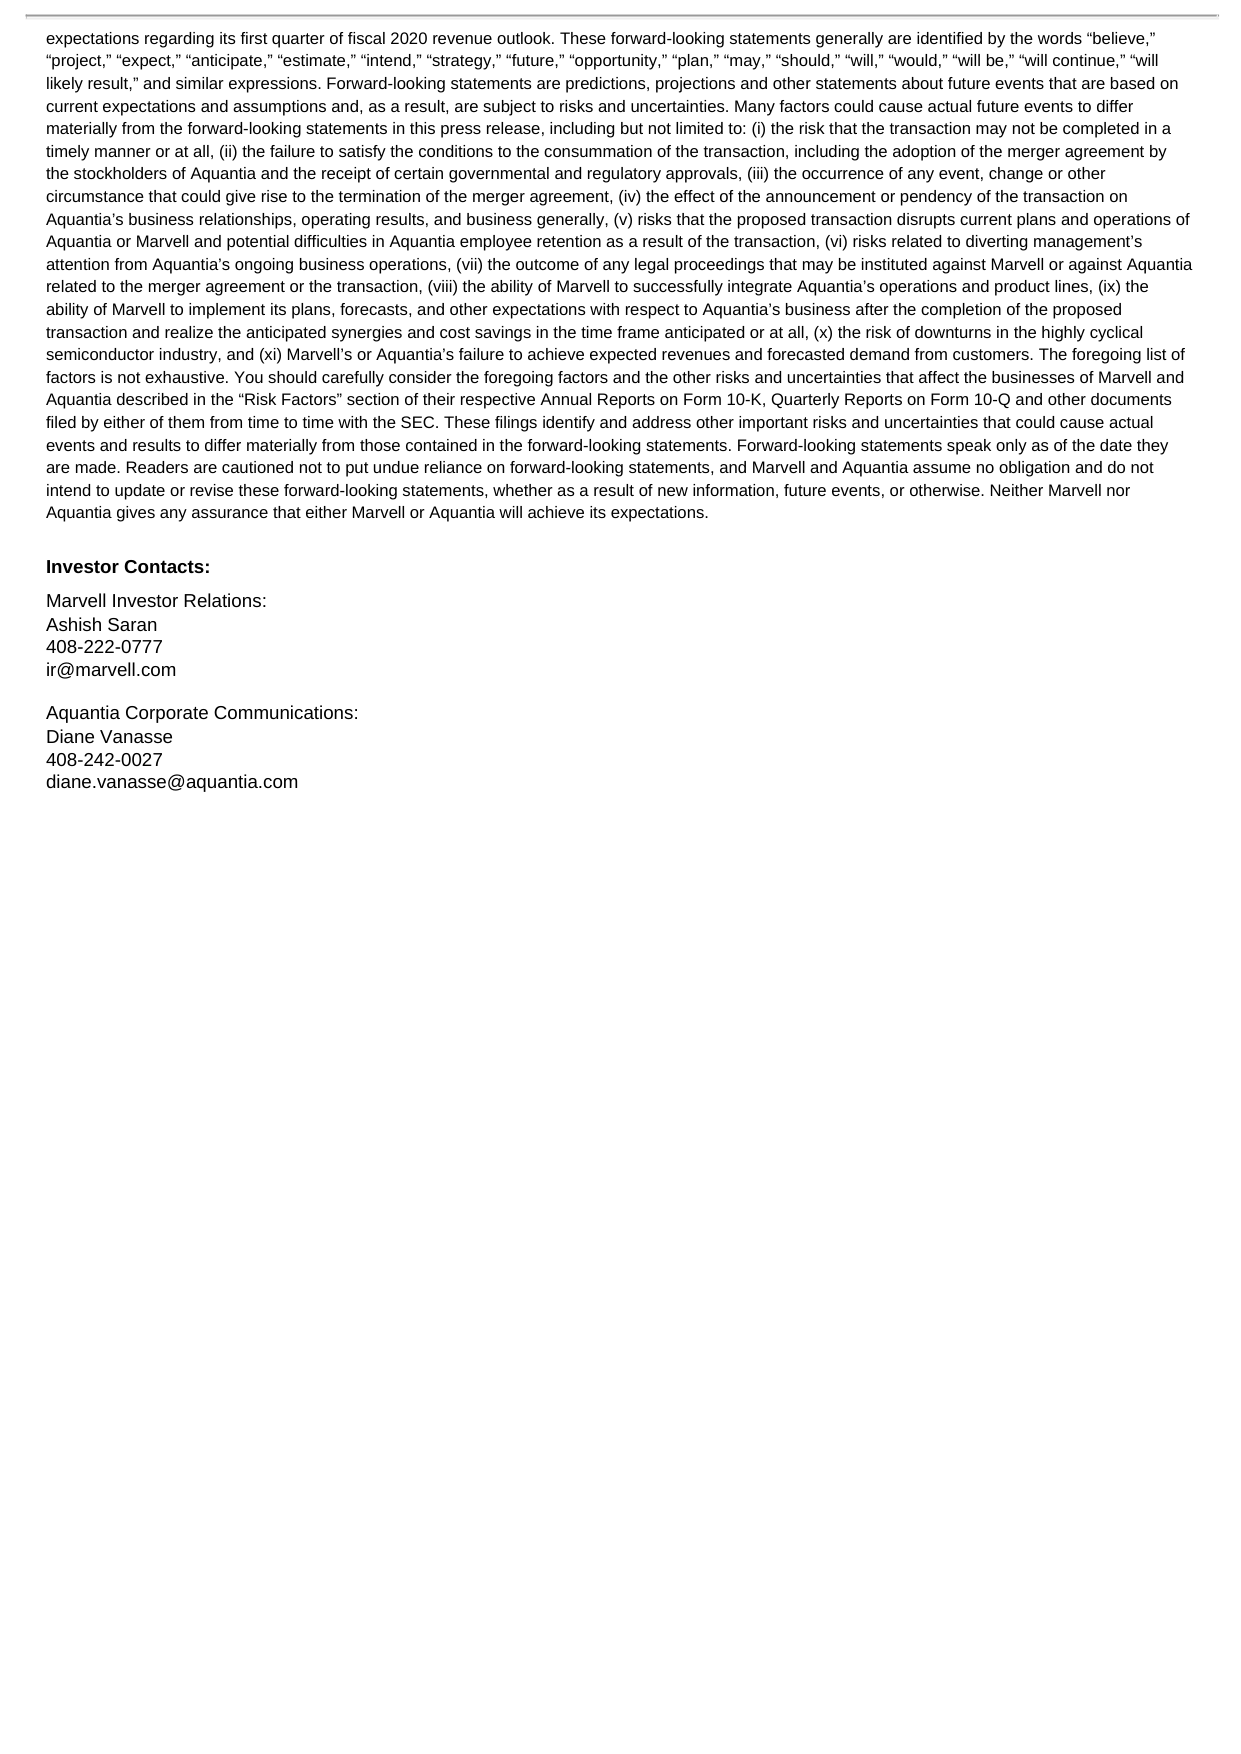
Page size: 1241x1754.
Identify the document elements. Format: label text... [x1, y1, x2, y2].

text Investor Contacts: [46, 555, 1194, 577]
text diane.vanasse@aquantia.com [46, 771, 1194, 793]
text expectations regarding its first quarter of fiscal 2020 revenue outlook. These forward-looking statements generally are identified by the words “believe,” “project,” “expect,” “anticipate,” “estimate,” “intend,” “strategy,” “future,” “opportunity,” “plan,” “may,” “should,” “will,” “would,” “will be,” “will continue,” “will likely result,” and similar expressions. Forward-looking statements are predictions, projections and other statements about future events that are based on current expectations and assumptions and, as a result, are subject to risks and uncertainties. Many factors could cause actual future events to differ materially from the forward-looking statements in this press release, including but not limited to: (i) the risk that the transaction may not be completed in a timely manner or at all, (ii) the failure to satisfy the conditions to the consummation of the transaction, including the adoption of the merger agreement by the stockholders of Aquantia and the receipt of certain governmental and regulatory approvals, (iii) the occurrence of any event, change or other circumstance that could give rise to the termination of the merger agreement, (iv) the effect of the announcement or pendency of the transaction on Aquantia’s business relationships, operating results, and business generally, (v) risks that the proposed transaction disrupts current plans and operations of Aquantia or Marvell and potential difficulties in Aquantia employee retention as a result of the transaction, (vi) risks related to diverting management’s attention from Aquantia’s ongoing business operations, (vii) the outcome of any legal proceedings that may be instituted against Marvell or against Aquantia related to the merger agreement or the transaction, (viii) the ability of Marvell to successfully integrate Aquantia’s operations and product lines, (ix) the ability of Marvell to implement its plans, forecasts, and other expectations with respect to Aquantia’s business after the completion of the proposed transaction and realize the anticipated synergies and cost savings in the time frame anticipated or at all, (x) the risk of downturns in the highly cyclical semiconductor industry, and (xi) Marvell’s or Aquantia’s failure to achieve expected revenues and forecasted demand from customers. The foregoing list of factors is not exhaustive. You should carefully consider the foregoing factors and the other risks and uncertainties that affect the businesses of Marvell and Aquantia described in the “Risk Factors” section of their respective Annual Reports on Form 10-K, Quarterly Reports on Form 10-Q and other documents filed by either of them from time to time with the SEC. These filings identify and address other important risks and uncertainties that could cause actual events and results to differ materially from those contained in the forward-looking statements. Forward-looking statements speak only as of the date they are made. Readers are cautioned not to put undue reliance on forward-looking statements, and Marvell and Aquantia assume no obligation and do not intend to update or revise these forward-looking statements, whether as a result of new information, future events, or otherwise. Neither Marvell nor Aquantia gives any assurance that either Marvell or Aquantia will achieve its expectations. [46, 28, 1194, 522]
text 408-242-0027 [46, 748, 1194, 770]
text Marvell Investor Relations: [46, 589, 1194, 611]
text Aquantia Corporate Communications: [46, 702, 1194, 724]
text 408-222-0777 [46, 636, 1194, 658]
text Ashish Saran [46, 613, 1194, 635]
text ir@marvell.com [46, 658, 1194, 680]
picture [23, 14, 1220, 21]
text Diane Vanasse [46, 726, 1194, 748]
